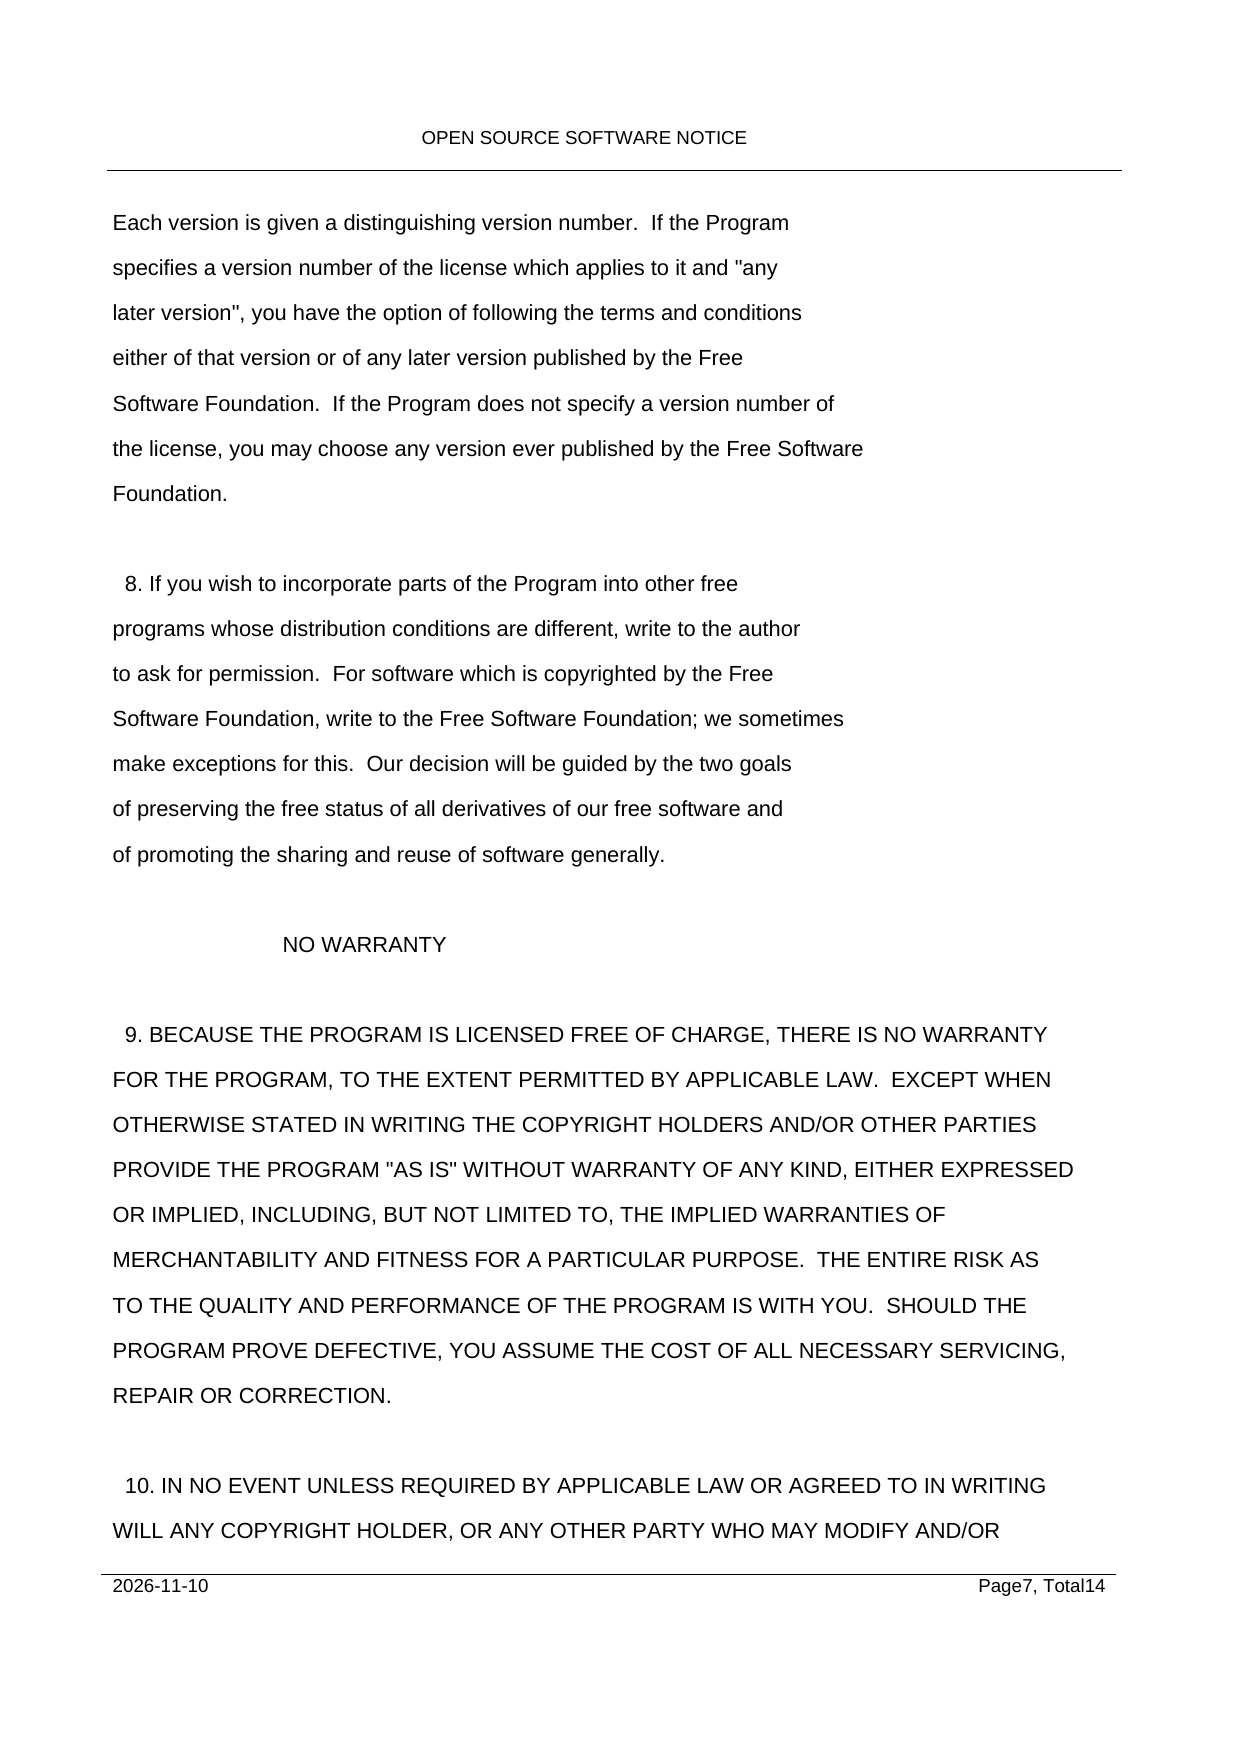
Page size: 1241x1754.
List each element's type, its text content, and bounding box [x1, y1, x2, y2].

text PROGRAM PROVE DEFECTIVE, YOU ASSUME THE COST OF ALL NECESSARY SERVICING, [112, 1334, 1128, 1366]
text the license, you may choose any version ever published by the Free Software [112, 432, 1128, 464]
text REPAIR OR CORRECTION. [112, 1379, 1128, 1412]
text to ask for permission. For software which is copyrighted by the Free [112, 657, 1128, 690]
text programs whose distribution conditions are different, write to the author [112, 612, 1128, 645]
text OR IMPLIED, INCLUDING, BUT NOT LIMITED TO, THE IMPLIED WARRANTIES OF [112, 1199, 1128, 1231]
text MERCHANTABILITY AND FITNESS FOR A PARTICULAR PURPOSE. THE ENTIRE RISK AS [112, 1244, 1128, 1276]
text PROVIDE THE PROGRAM "AS IS" WITHOUT WARRANTY OF ANY KIND, EITHER EXPRESSED [112, 1153, 1128, 1186]
text TO THE QUALITY AND PERFORMANCE OF THE PROGRAM IS WITH YOU. SHOULD THE [112, 1289, 1128, 1321]
text 9. BECAUSE THE PROGRAM IS LICENSED FREE OF CHARGE, THERE IS NO WARRANTY [112, 1018, 1128, 1051]
text make exceptions for this. Our decision will be guided by the two goals [112, 748, 1128, 780]
text Each version is given a distinguishing version number. If the Program [112, 206, 1128, 239]
text OTHERWISE STATED IN WRITING THE COPYRIGHT HOLDERS AND/OR OTHER PARTIES [112, 1108, 1128, 1141]
text WILL ANY COPYRIGHT HOLDER, OR ANY OTHER PARTY WHO MAY MODIFY AND/OR [112, 1514, 1128, 1547]
text of preserving the free status of all derivatives of our free software and [112, 793, 1128, 825]
text Software Foundation. If the Program does not specify a version number of [112, 387, 1128, 419]
text of promoting the sharing and reuse of software generally. [112, 838, 1128, 870]
text later version", you have the option of following the terms and conditions [112, 297, 1128, 329]
text Foundation. [112, 477, 1128, 509]
text 8. If you wish to incorporate parts of the Program into other free [112, 567, 1128, 600]
text either of that version or of any later version published by the Free [112, 342, 1128, 374]
text FOR THE PROGRAM, TO THE EXTENT PERMITTED BY APPLICABLE LAW. EXCEPT WHEN [112, 1063, 1128, 1096]
text specifies a version number of the license which applies to it and "any [112, 251, 1128, 284]
text Software Foundation, write to the Free Software Foundation; we sometimes [112, 702, 1128, 735]
text NO WARRANTY [112, 928, 1128, 961]
text 10. IN NO EVENT UNLESS REQUIRED BY APPLICABLE LAW OR AGREED TO IN WRITING [112, 1469, 1128, 1502]
